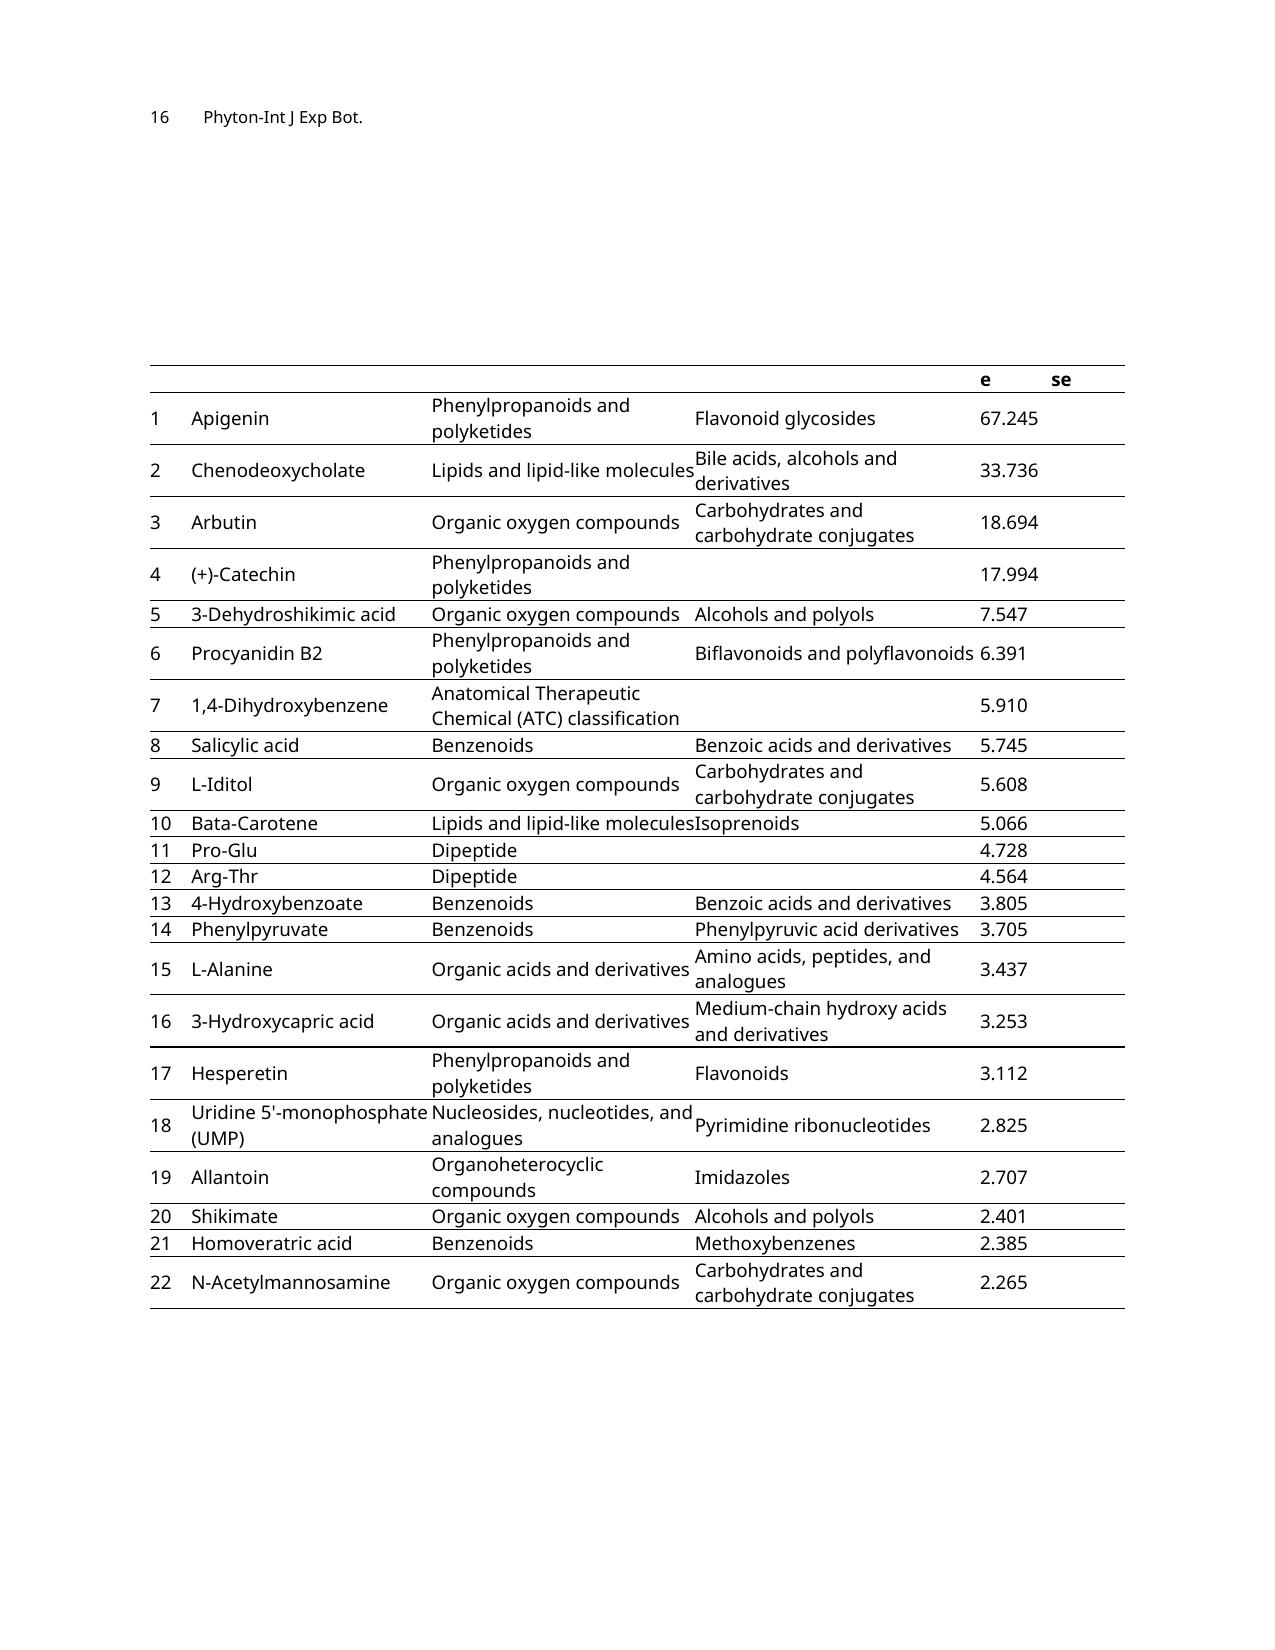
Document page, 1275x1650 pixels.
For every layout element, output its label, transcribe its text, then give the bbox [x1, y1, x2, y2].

table_cell 12 [150, 864, 191, 889]
table_cell Organic oxygen compounds [431, 759, 694, 809]
table_cell 5.745 [980, 732, 1051, 757]
table_cell [695, 864, 980, 889]
table_cell [1051, 759, 1125, 809]
table_cell [191, 366, 431, 392]
table_cell [1051, 497, 1125, 548]
table_cell Medium-chain hydroxy acids and derivatives [695, 995, 980, 1046]
table_cell [1051, 917, 1125, 942]
table_cell 5.608 [980, 759, 1051, 809]
table_cell 3-Hydroxycapric acid [191, 995, 431, 1046]
table_cell Methoxybenzenes [695, 1230, 980, 1256]
table_cell Chenodeoxycholate [191, 445, 431, 496]
table_cell (+)-Catechin [191, 549, 431, 600]
table_cell Organic acids and derivatives [431, 995, 694, 1046]
table_cell 9 [150, 759, 191, 809]
table_cell Organic oxygen compounds [431, 1257, 694, 1308]
table_cell 2.385 [980, 1230, 1051, 1256]
table_cell Bata-Carotene [191, 811, 431, 836]
table_cell 6.391 [980, 628, 1051, 679]
table_cell Bile acids, alcohols and derivatives [695, 445, 980, 496]
table_cell 13 [150, 890, 191, 916]
table_cell 18.694 [980, 497, 1051, 548]
table_cell Phenylpropanoids and polyketides [431, 1048, 694, 1098]
table_cell Organic oxygen compounds [431, 601, 694, 627]
table_cell Shikimate [191, 1204, 431, 1229]
table_cell [1051, 393, 1125, 444]
table_cell Anatomical Therapeutic Chemical (ATC) classification [431, 680, 694, 731]
table_cell 6 [150, 628, 191, 679]
table_cell Arg-Thr [191, 864, 431, 889]
table_cell 4-Hydroxybenzoate [191, 890, 431, 916]
table_cell [1051, 1100, 1125, 1151]
table_cell 7 [150, 680, 191, 731]
table_cell 17 [150, 1048, 191, 1098]
table_cell 5.066 [980, 811, 1051, 836]
table_cell L-Iditol [191, 759, 431, 809]
table_cell Arbutin [191, 497, 431, 548]
table_cell Pyrimidine ribonucleotides [695, 1100, 980, 1151]
table_cell Dipeptide [431, 864, 694, 889]
table_cell Salicylic acid [191, 732, 431, 757]
table_cell [695, 680, 980, 731]
table_cell Allantoin [191, 1152, 431, 1203]
table_cell Benzoic acids and derivatives [695, 890, 980, 916]
table_cell [1051, 995, 1125, 1046]
table_cell [1051, 837, 1125, 863]
table_cell 3.805 [980, 890, 1051, 916]
table_cell 14 [150, 917, 191, 942]
table_cell Imidazoles [695, 1152, 980, 1203]
table_cell 16 [150, 995, 191, 1046]
table_cell Benzenoids [431, 917, 694, 942]
table_cell [1051, 549, 1125, 600]
table_cell Flavonoids [695, 1048, 980, 1098]
table_cell [695, 366, 980, 392]
table_cell Benzenoids [431, 890, 694, 916]
table_cell Isoprenoids [695, 811, 980, 836]
table_cell 10 [150, 811, 191, 836]
table_cell Amino acids, peptides, and analogues [695, 943, 980, 994]
table_cell Carbohydrates and carbohydrate conjugates [695, 759, 980, 809]
table_cell Benzenoids [431, 732, 694, 757]
table_cell Phenylpropanoids and polyketides [431, 628, 694, 679]
table_cell [1051, 811, 1125, 836]
table_cell Fold Increase [980, 366, 1051, 392]
table_cell 4.728 [980, 837, 1051, 863]
table_cell [1051, 943, 1125, 994]
table_cell Organic acids and derivatives [431, 943, 694, 994]
table_cell L-Alanine [191, 943, 431, 994]
table_cell Homoveratric acid [191, 1230, 431, 1256]
table_cell 20 [150, 1204, 191, 1229]
table_cell Alcohols and polyols [695, 1204, 980, 1229]
table_cell [1051, 601, 1125, 627]
table_cell [695, 549, 980, 600]
table_cell [1051, 1048, 1125, 1098]
table_cell 2.265 [980, 1257, 1051, 1308]
table_cell 21 [150, 1230, 191, 1256]
table_cell [1051, 1152, 1125, 1203]
table_cell Carbohydrates and carbohydrate conjugates [695, 1257, 980, 1308]
table_cell Phenylpyruvate [191, 917, 431, 942]
table_cell Phenylpyruvic acid derivatives [695, 917, 980, 942]
table_cell [1051, 445, 1125, 496]
table_cell Flavonoid glycosides [695, 393, 980, 444]
table_cell Benzenoids [431, 1230, 694, 1256]
table_cell Lipids and lipid-like molecules [431, 445, 694, 496]
table_cell [1051, 1230, 1125, 1256]
table_cell Dipeptide [431, 837, 694, 863]
table_cell Nucleosides, nucleotides, and analogues [431, 1100, 694, 1151]
table_cell 3 [150, 497, 191, 548]
table_cell Organoheterocyclic compounds [431, 1152, 694, 1203]
table_cell 15 [150, 943, 191, 994]
table_cell 3-Dehydroshikimic acid [191, 601, 431, 627]
table_cell 2 [150, 445, 191, 496]
table_cell Carbohydrates and carbohydrate conjugates [695, 497, 980, 548]
table_cell [1051, 890, 1125, 916]
table_cell 18 [150, 1100, 191, 1151]
table_cell 1 [150, 393, 191, 444]
table_cell [431, 366, 694, 392]
table_cell 33.736 [980, 445, 1051, 496]
table_cell Biflavonoids and polyflavonoids [695, 628, 980, 679]
table_cell [1051, 864, 1125, 889]
table_cell 3.112 [980, 1048, 1051, 1098]
table_cell Hesperetin [191, 1048, 431, 1098]
table_cell 2.825 [980, 1100, 1051, 1151]
table_cell [1051, 628, 1125, 679]
table_cell 3.705 [980, 917, 1051, 942]
table_cell Alcohols and polyols [695, 601, 980, 627]
table_cell 3.253 [980, 995, 1051, 1046]
table_cell [695, 837, 980, 863]
table_cell Lipids and lipid-like molecules [431, 811, 694, 836]
table_cell 11 [150, 837, 191, 863]
table_cell 22 [150, 1257, 191, 1308]
table_cell 17.994 [980, 549, 1051, 600]
table_cell 67.245 [980, 393, 1051, 444]
table_cell Benzoic acids and derivatives [695, 732, 980, 757]
table_cell N-Acetylmannosamine [191, 1257, 431, 1308]
table_cell Phenylpropanoids and polyketides [431, 549, 694, 600]
table_cell Organic oxygen compounds [431, 497, 694, 548]
table_cell 2.707 [980, 1152, 1051, 1203]
table_cell 7.547 [980, 601, 1051, 627]
table_cell Uridine 5'-monophosphate (UMP) [191, 1100, 431, 1151]
table_cell Organic oxygen compounds [431, 1204, 694, 1229]
table_cell 5 [150, 601, 191, 627]
table_cell 4 [150, 549, 191, 600]
table_cell [1051, 680, 1125, 731]
table_cell 5.910 [980, 680, 1051, 731]
table_cell Pro-Glu [191, 837, 431, 863]
table_cell Apigenin [191, 393, 431, 444]
table_cell [1051, 1204, 1125, 1229]
table_cell Fold Decrease [1051, 366, 1125, 392]
table_cell 1,4-Dihydroxybenzene [191, 680, 431, 731]
table_cell [1051, 1257, 1125, 1308]
table_cell 8 [150, 732, 191, 757]
table_cell Phenylpropanoids and polyketides [431, 393, 694, 444]
table_cell 19 [150, 1152, 191, 1203]
table_cell [1051, 732, 1125, 757]
table_cell 3.437 [980, 943, 1051, 994]
table_cell 2.401 [980, 1204, 1051, 1229]
table_cell 4.564 [980, 864, 1051, 889]
table_cell Procyanidin B2 [191, 628, 431, 679]
table_cell [150, 366, 191, 392]
